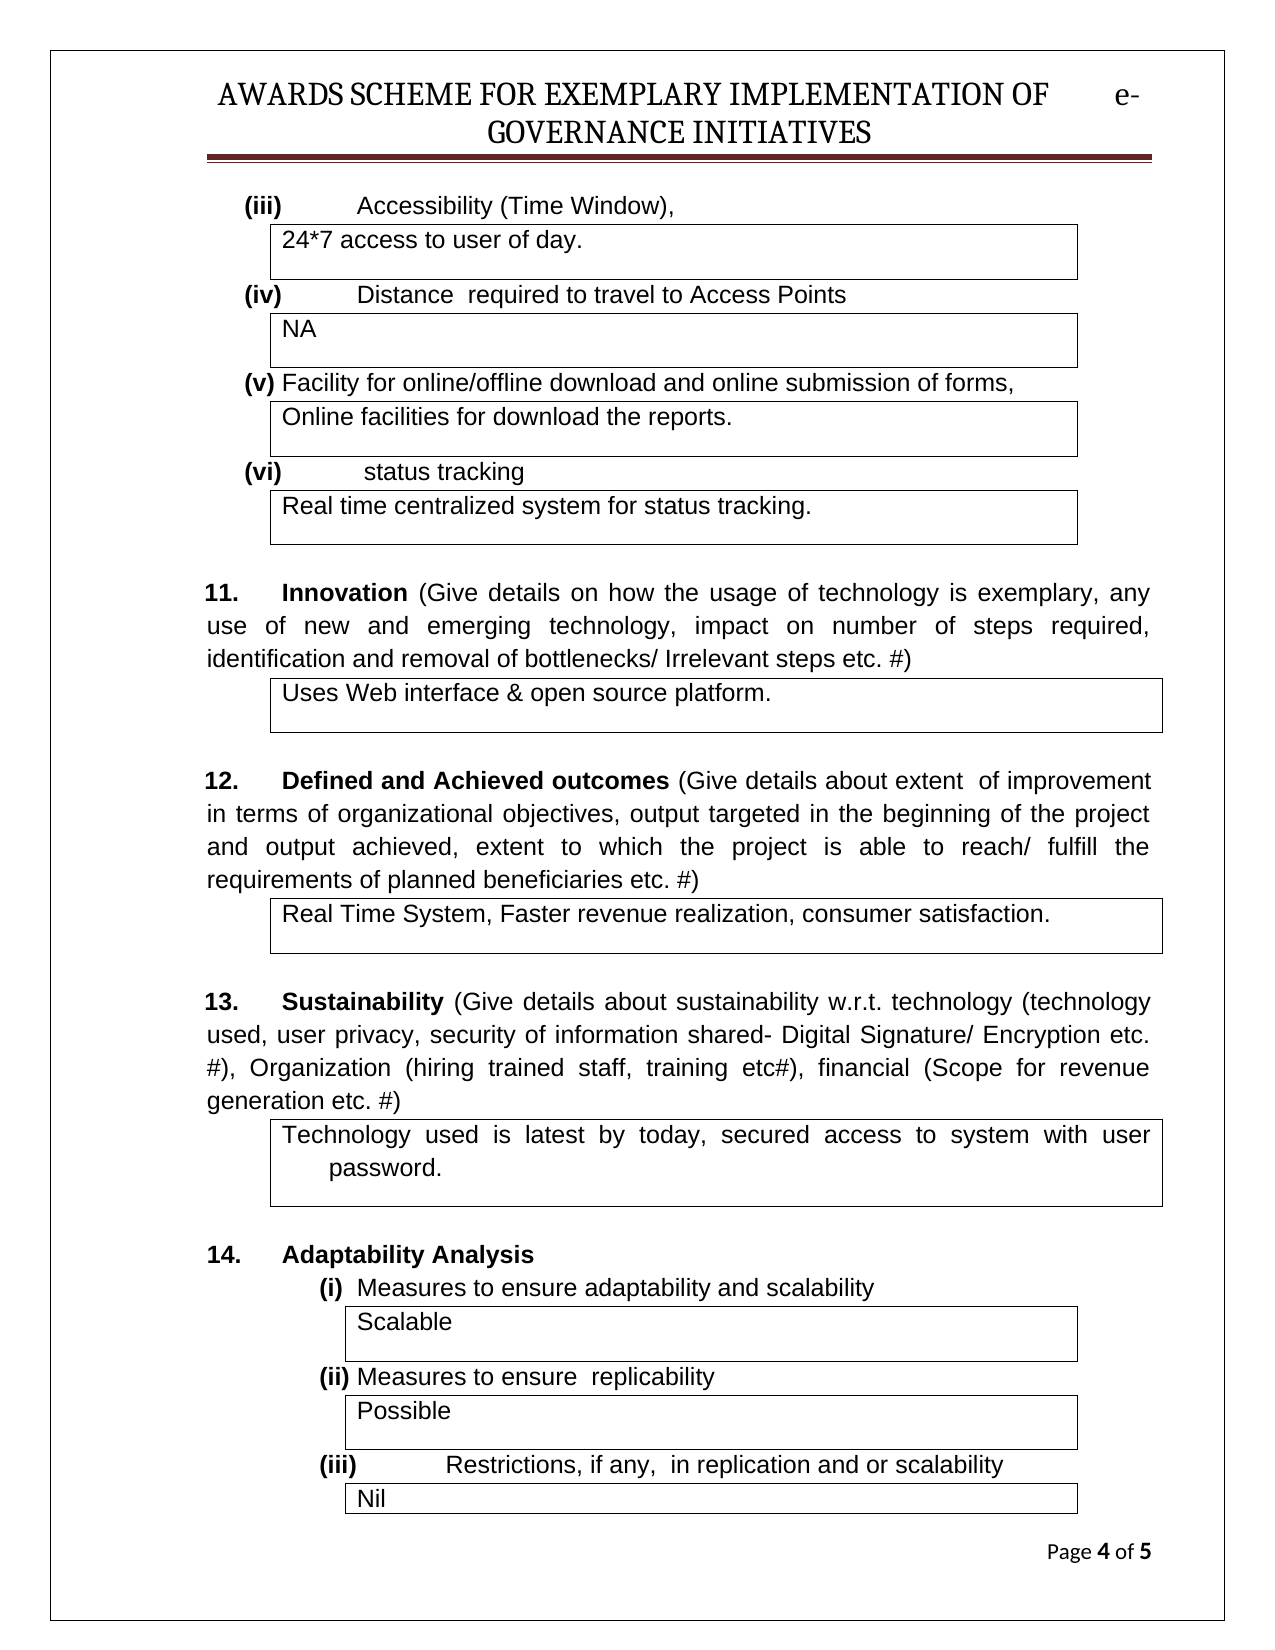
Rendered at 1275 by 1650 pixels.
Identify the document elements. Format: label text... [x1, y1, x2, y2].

list Measures to ensure replicability [319, 1362, 1152, 1391]
table_header Scalable [346, 1307, 1077, 1361]
table_header Real time centralized system for status tracking. [271, 491, 1077, 544]
list Restrictions, if any, in replication and or scalability [319, 1450, 1152, 1479]
list Accessibility (Time Window), [244, 191, 1152, 220]
text 12. Defined and Achieved outcomes (Give details about extent of improvement in terms of organizational objectives, output targeted in the beginning of the project and output achieved, extent to which the project is able to reach/ fulfill the requirements of planned beneficiaries etc. #) [204, 766, 1152, 894]
text 13. Sustainability (Give details about sustainability w.r.t. technology (technology used, user privacy, security of information shared- Digital Signature/ Encryption etc. #), Organization (hiring trained staff, training etc#), financial (Scope for revenue generation etc. #) [204, 987, 1152, 1114]
text 14. Adaptability Analysis [207, 1240, 1152, 1269]
text 11. Innovation (Give details on how the usage of technology is exemplary, any use of new and emerging technology, impact on number of steps required, identification and removal of bottlenecks/ Irrelevant steps etc. #) [204, 578, 1152, 673]
list Distance required to travel to Access Points [244, 280, 1152, 308]
list Measures to ensure adaptability and scalability [319, 1273, 1152, 1302]
table_header Possible [346, 1396, 1077, 1449]
table_header Technology used is latest by today, secured access to system with user password. [271, 1120, 1162, 1206]
table_header Real Time System, Faster revenue realization, consumer satisfaction. [271, 899, 1162, 952]
list Facility for online/offline download and online submission of forms, [244, 368, 1152, 397]
table_header Nil [346, 1484, 1077, 1513]
table_header Online facilities for download the reports. [271, 402, 1077, 456]
table_header Uses Web interface & open source platform. [271, 679, 1162, 732]
table_header 24*7 access to user of day. [271, 225, 1077, 279]
table_header NA [271, 314, 1077, 367]
list status tracking [244, 457, 1152, 486]
